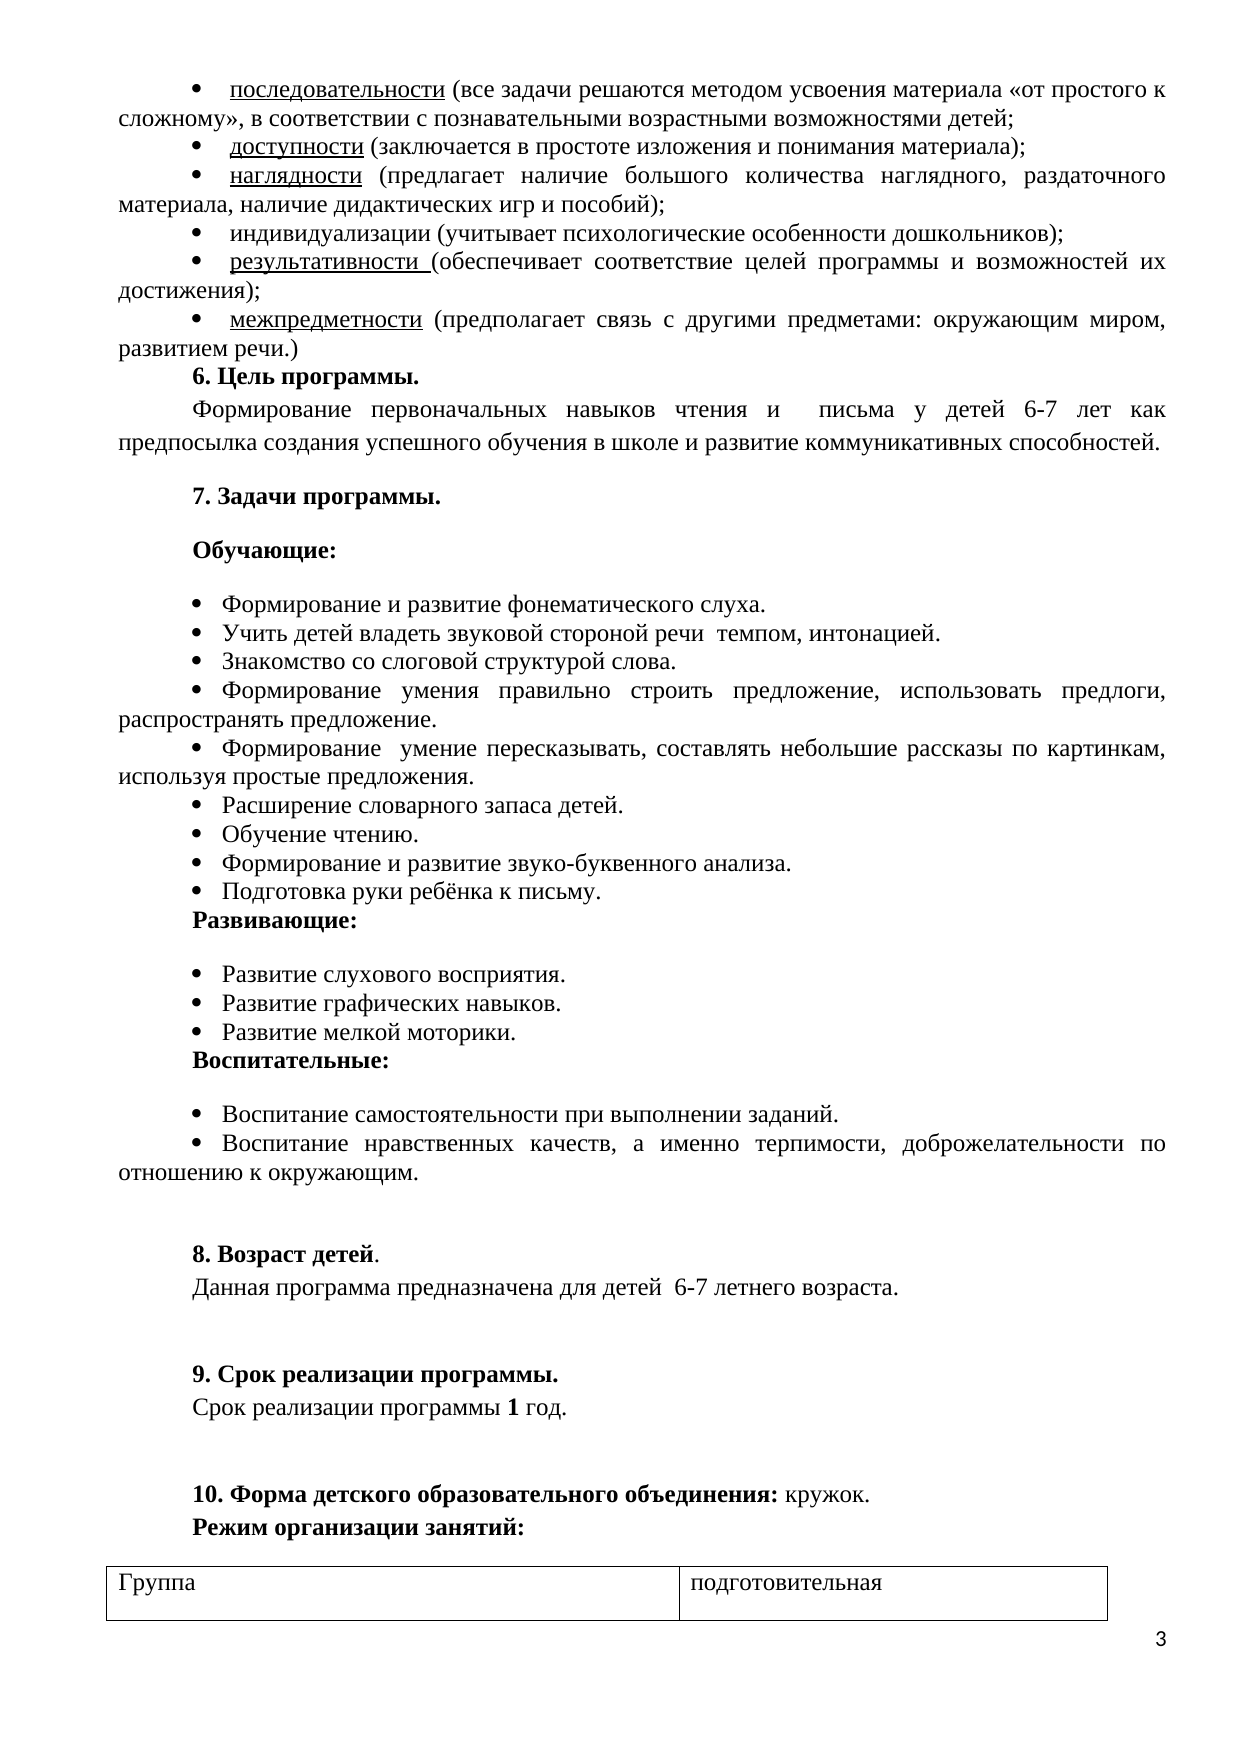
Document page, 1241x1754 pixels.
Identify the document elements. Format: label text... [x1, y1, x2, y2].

list Обучение чтению. [118, 819, 1167, 848]
text Обучающие: [118, 535, 1167, 564]
list результативности (обеспечивает соответствие целей программы и возможностей их достижения); [118, 246, 1167, 304]
text Формирование первоначальных навыков чтения и письма у детей 6-7 лет как предпосылка создания успешного обучения в школе и развитие коммуникативных способностей. [118, 394, 1167, 456]
text Срок реализации программы 1 год. [118, 1392, 1167, 1421]
text 6. Цель программы. [118, 361, 1167, 390]
text Режим организации занятий: [118, 1512, 1167, 1541]
list Знакомство со слоговой структурой слова. [118, 646, 1167, 675]
text Развивающие: [118, 905, 1167, 934]
text Данная программа предназначена для детей 6-7 летнего возраста. [118, 1272, 1167, 1301]
text 8. Возраст детей. [118, 1239, 1167, 1268]
list Формирование умения правильно строить предложение, использовать предлоги, распространять предложение. [118, 675, 1167, 733]
table_header подготовительная [680, 1567, 1107, 1620]
list Воспитание нравственных качеств, а именно терпимости, доброжелательности по отношению к окружающим. [118, 1128, 1167, 1185]
list Формирование и развитие фонематического слуха. [118, 589, 1167, 618]
list доступности (заключается в простоте изложения и понимания материала); [118, 131, 1167, 160]
list Подготовка руки ребёнка к письму. [118, 876, 1167, 905]
list Формирование умение пересказывать, составлять небольшие рассказы по картинкам, используя простые предложения. [118, 733, 1167, 790]
list наглядности (предлагает наличие большого количества наглядного, раздаточного материала, наличие дидактических игр и пособий); [118, 160, 1167, 218]
list Развитие мелкой моторики. [118, 1017, 1167, 1045]
table_header Группа [107, 1567, 679, 1620]
list Расширение словарного запаса детей. [118, 790, 1167, 819]
list Развитие слухового восприятия. [118, 959, 1167, 988]
list последовательности (все задачи решаются методом усвоения материала «от простого к сложному», в соответствии с познавательными возрастными возможностями детей; [118, 74, 1167, 131]
list межпредметности (предполагает связь с другими предметами: окружающим миром, развитием речи.) [118, 304, 1167, 361]
text 10. Форма детского образовательного объединения: кружок. [118, 1479, 1167, 1508]
list индивидуализации (учитывает психологические особенности дошкольников); [118, 218, 1167, 246]
text 9. Срок реализации программы. [118, 1359, 1167, 1388]
text Воспитательные: [118, 1045, 1167, 1074]
list Формирование и развитие звуко-буквенного анализа. [118, 848, 1167, 876]
text 7. Задачи программы. [118, 481, 1167, 510]
list Воспитание самостоятельности при выполнении заданий. [118, 1099, 1167, 1128]
list Развитие графических навыков. [118, 988, 1167, 1017]
list Учить детей владеть звуковой стороной речи темпом, интонацией. [118, 618, 1167, 646]
